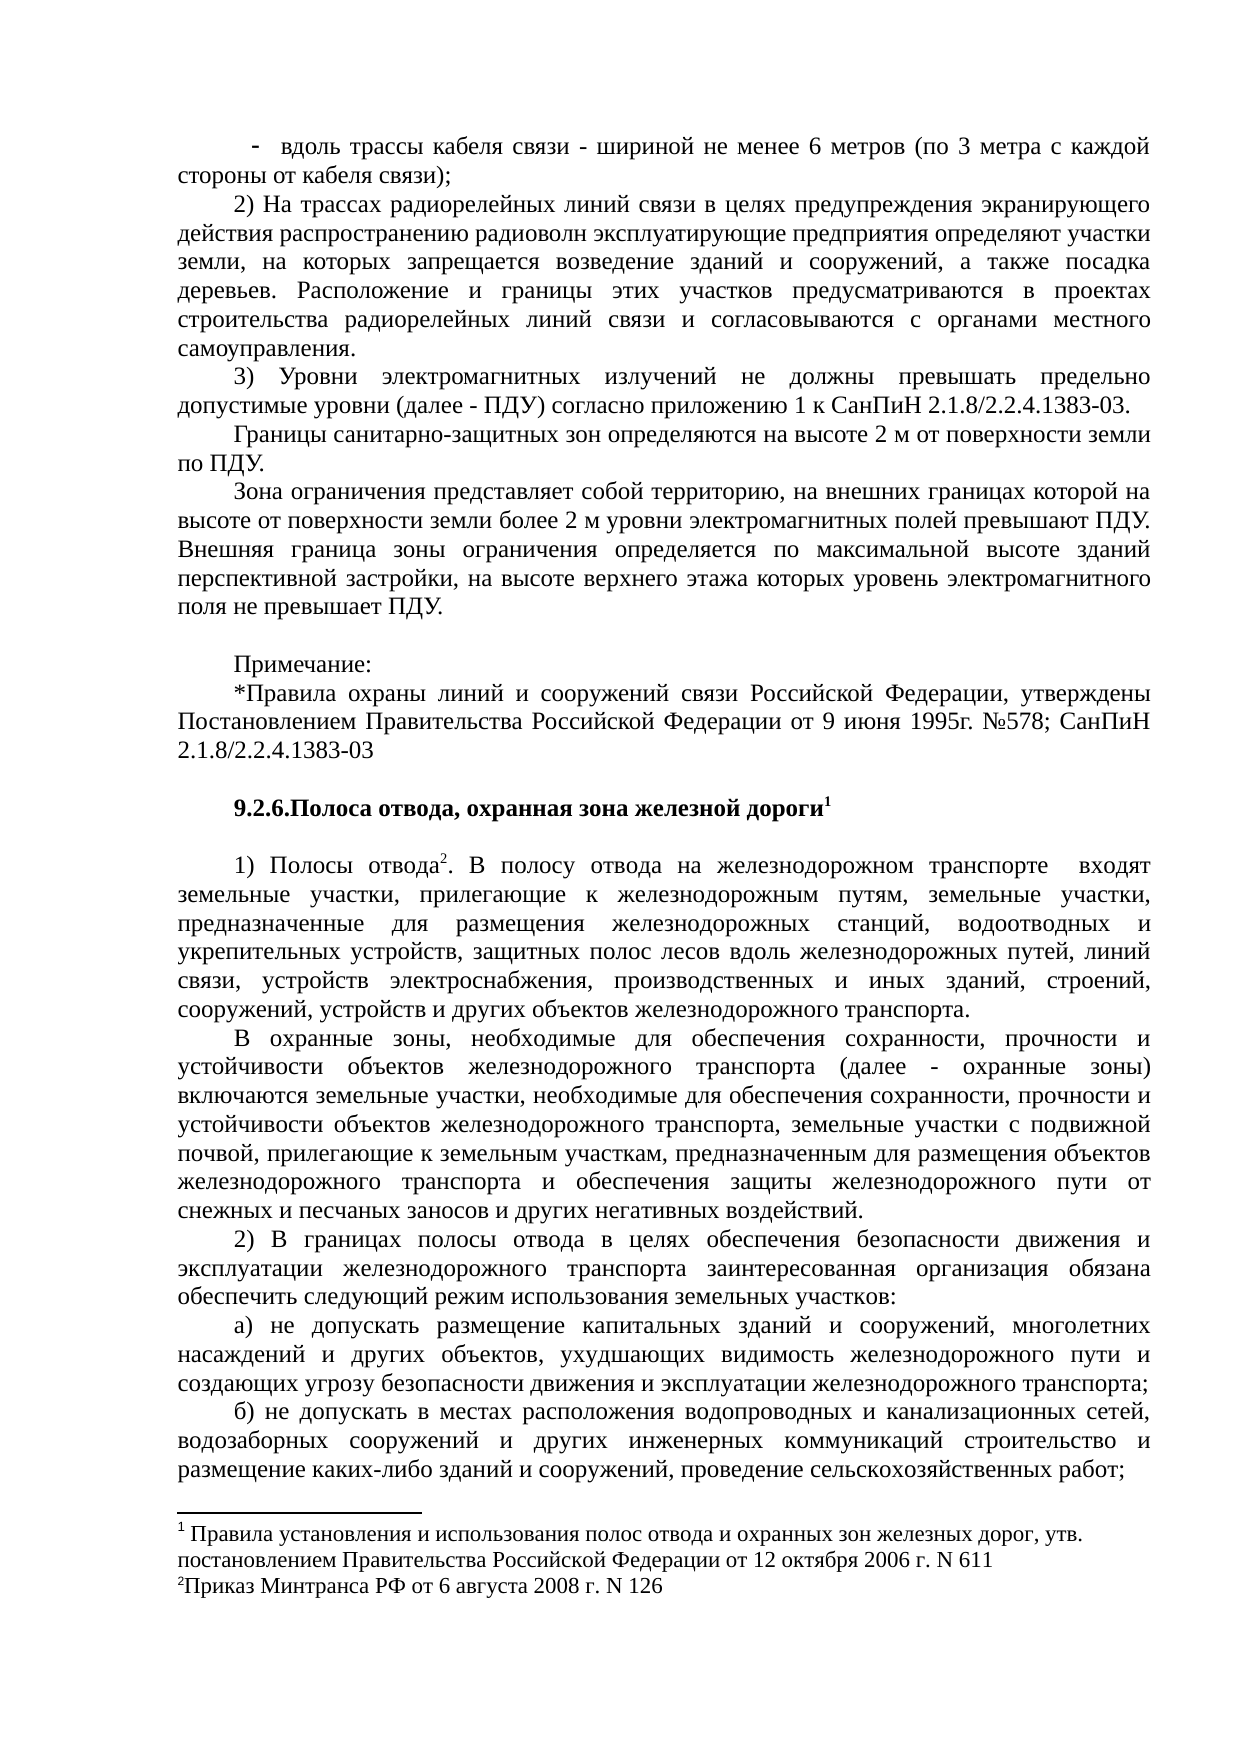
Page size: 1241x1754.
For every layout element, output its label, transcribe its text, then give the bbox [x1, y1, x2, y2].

text 2) В границах полосы отвода в целях обеспечения безопасности движения и эксплуатации железнодорожного транспорта заинтересованная организация обязана обеспечить следующий режим использования земельных участков: [177, 1224, 1152, 1310]
text 3) Уровни электромагнитных излучений не должны превышать предельно допустимые уровни (далее - ПДУ) согласно приложению 1 к СанПиН 2.1.8/2.2.4.1383-03. [177, 361, 1152, 419]
text Примечание: [177, 649, 1152, 678]
text 2) На трассах радиорелейных линий связи в целях предупреждения экранирующего действия распространению радиоволн эксплуатирующие предприятия определяют участки земли, на которых запрещается возведение зданий и сооружений, а также посадка деревьев. Расположение и границы этих участков предусматриваются в проектах строительства радиорелейных линий связи и согласовываются с органами местного самоуправления. [177, 189, 1152, 361]
text б) не допускать в местах расположения водопроводных и канализационных сетей, водозаборных сооружений и других инженерных коммуникаций строительство и размещение каких-либо зданий и сооружений, проведение сельскохозяйственных работ; [177, 1396, 1152, 1483]
text В охранные зоны, необходимые для обеспечения сохранности, прочности и устойчивости объектов железнодорожного транспорта (далее - охранные зоны) включаются земельные участки, необходимые для обеспечения сохранности, прочности и устойчивости объектов железнодорожного транспорта, земельные участки с подвижной почвой, прилегающие к земельным участкам, предназначенным для размещения объектов железнодорожного транспорта и обеспечения защиты железнодорожного пути от снежных и песчаных заносов и других негативных воздействий. [177, 1023, 1152, 1224]
text 1) Полосы отвода. В полосу отвода на железнодорожном транспорте входят земельные участки, прилегающие к железнодорожным путям, земельные участки, предназначенные для размещения железнодорожных станций, водоотводных и укрепительных устройств, защитных полос лесов вдоль железнодорожных путей, линий связи, устройств электроснабжения, производственных и иных зданий, строений, сооружений, устройств и других объектов железнодорожного транспорта. [177, 850, 1152, 1023]
text Границы санитарно-защитных зон определяются на высоте 2 м от поверхности земли по ПДУ. [177, 419, 1152, 476]
text *Правила охраны линий и сооружений связи Российской Федерации, утверждены Постановлением Правительства Российской Федерации от 9 июня 1995г. №578; СанПиН 2.1.8/2.2.4.1383-03 [177, 678, 1152, 764]
text 9.2.6.Полоса отвода, охранная зона железной дороги [177, 793, 1152, 821]
text а) не допускать размещение капитальных зданий и сооружений, многолетних насаждений и других объектов, ухудшающих видимость железнодорожного пути и создающих угрозу безопасности движения и эксплуатации железнодорожного транспорта; [177, 1310, 1152, 1396]
list вдоль трассы кабеля связи - шириной не менее 6 метров (по 3 метра с каждой стороны от кабеля связи); [177, 131, 1152, 189]
text Зона ограничения представляет собой территорию, на внешних границах которой на высоте от поверхности земли более 2 м уровни электромагнитных полей превышают ПДУ. Внешняя граница зоны ограничения определяется по максимальной высоте зданий перспективной застройки, на высоте верхнего этажа которых уровень электромагнитного поля не превышает ПДУ. [177, 476, 1152, 620]
